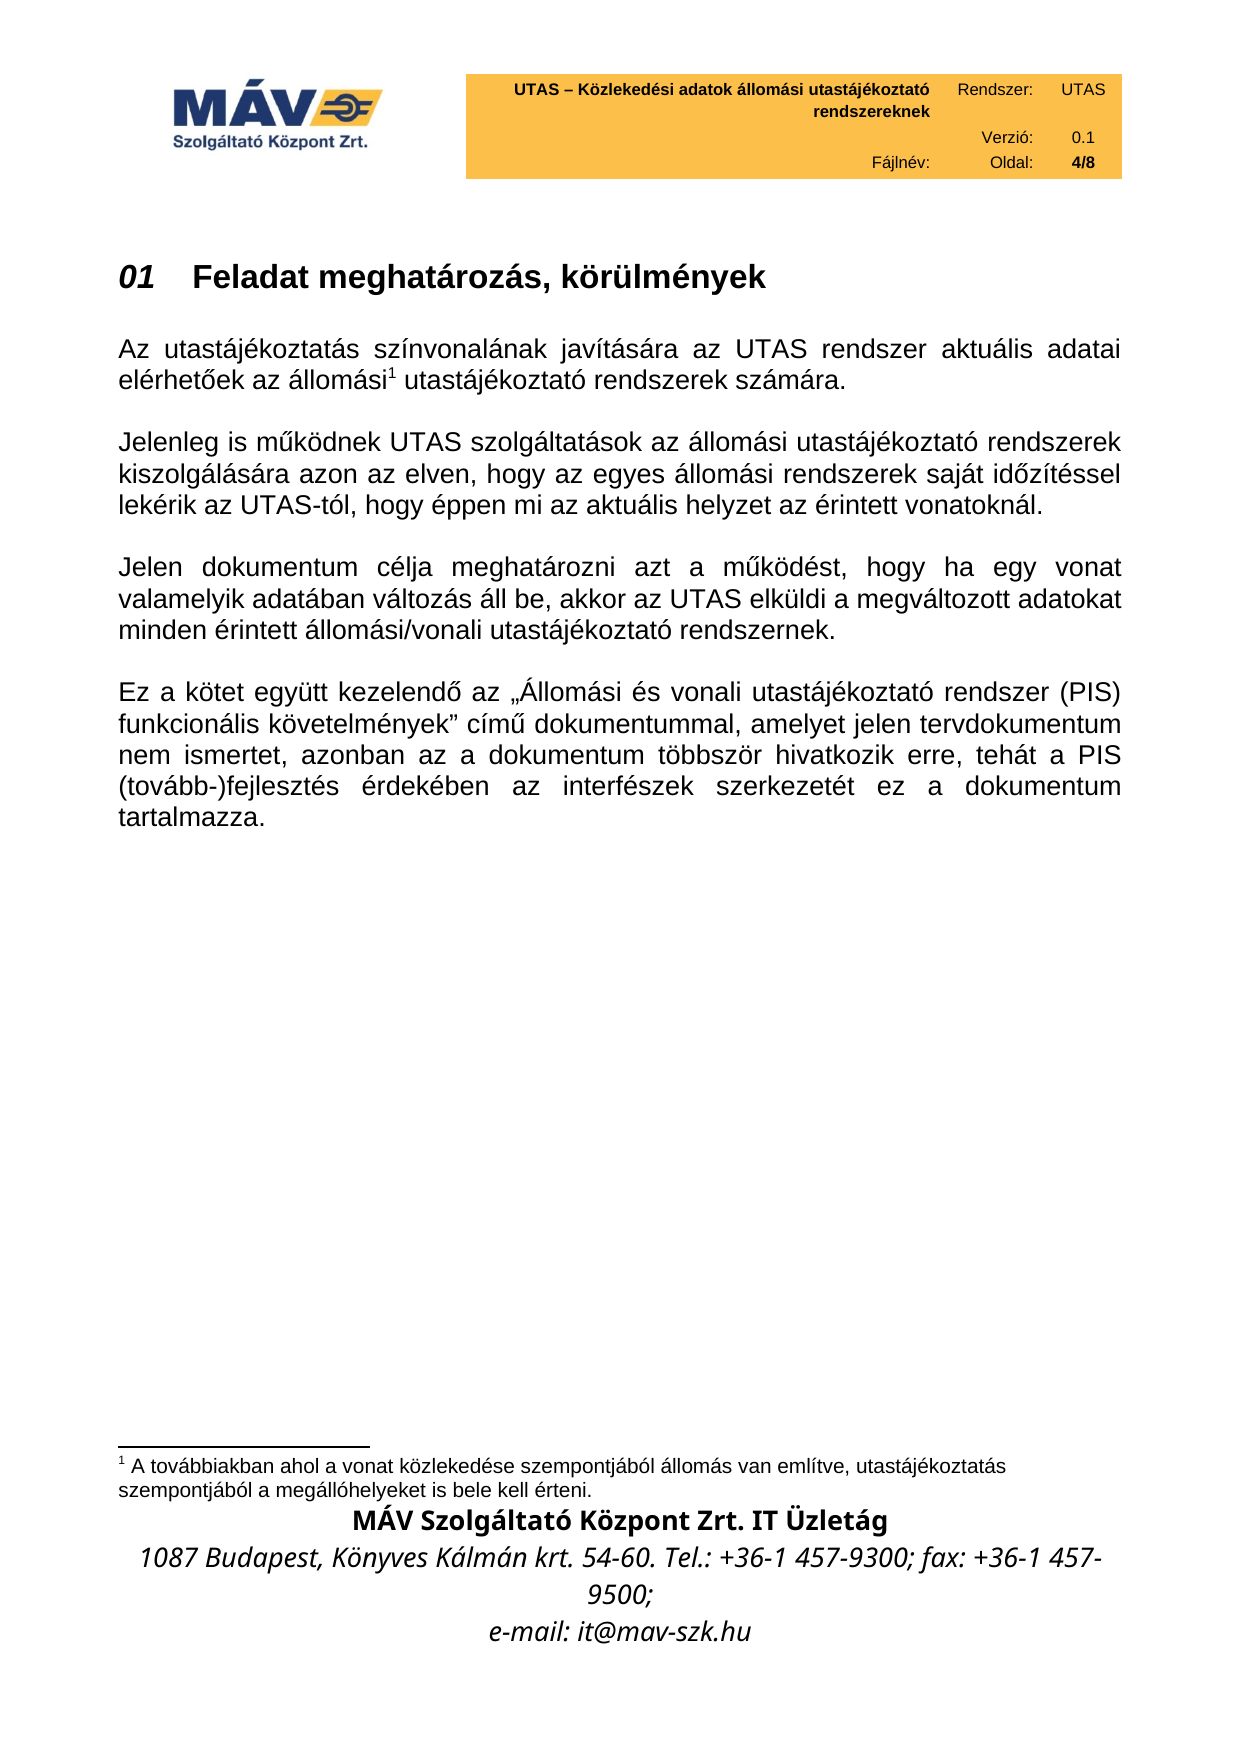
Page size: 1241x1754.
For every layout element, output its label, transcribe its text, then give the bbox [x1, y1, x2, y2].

text Az utastájékoztatás színvonalának javítására az UTAS rendszer aktuális adatai elérhetőek az állomási utastájékoztató rendszerek számára. [118, 333, 1122, 395]
subtitle Feladat meghatározás, körülmények [118, 257, 1122, 295]
picture [168, 73, 386, 156]
text Jelen dokumentum célja meghatározni azt a működést, hogy ha egy vonat valamelyik adatában változás áll be, akkor az UTAS elküldi a megváltozott adatokat minden érintett állomási/vonali utastájékoztató rendszernek. [118, 551, 1122, 645]
text Jelenleg is működnek UTAS szolgáltatások az állomási utastájékoztató rendszerek kiszolgálására azon az elven, hogy az egyes állomási rendszerek saját időzítéssel lekérik az UTAS-tól, hogy éppen mi az aktuális helyzet az érintett vonatoknál. [118, 426, 1122, 520]
text Ez a kötet együtt kezelendő az „Állomási és vonali utastájékoztató rendszer (PIS) funkcionális követelmények” című dokumentummal, amelyet jelen tervdokumentum nem ismertet, azonban az a dokumentum többször hivatkozik erre, tehát a PIS (tovább-)fejlesztés érdekében az interfészek szerkezetét ez a dokumentum tartalmazza. [118, 676, 1122, 833]
